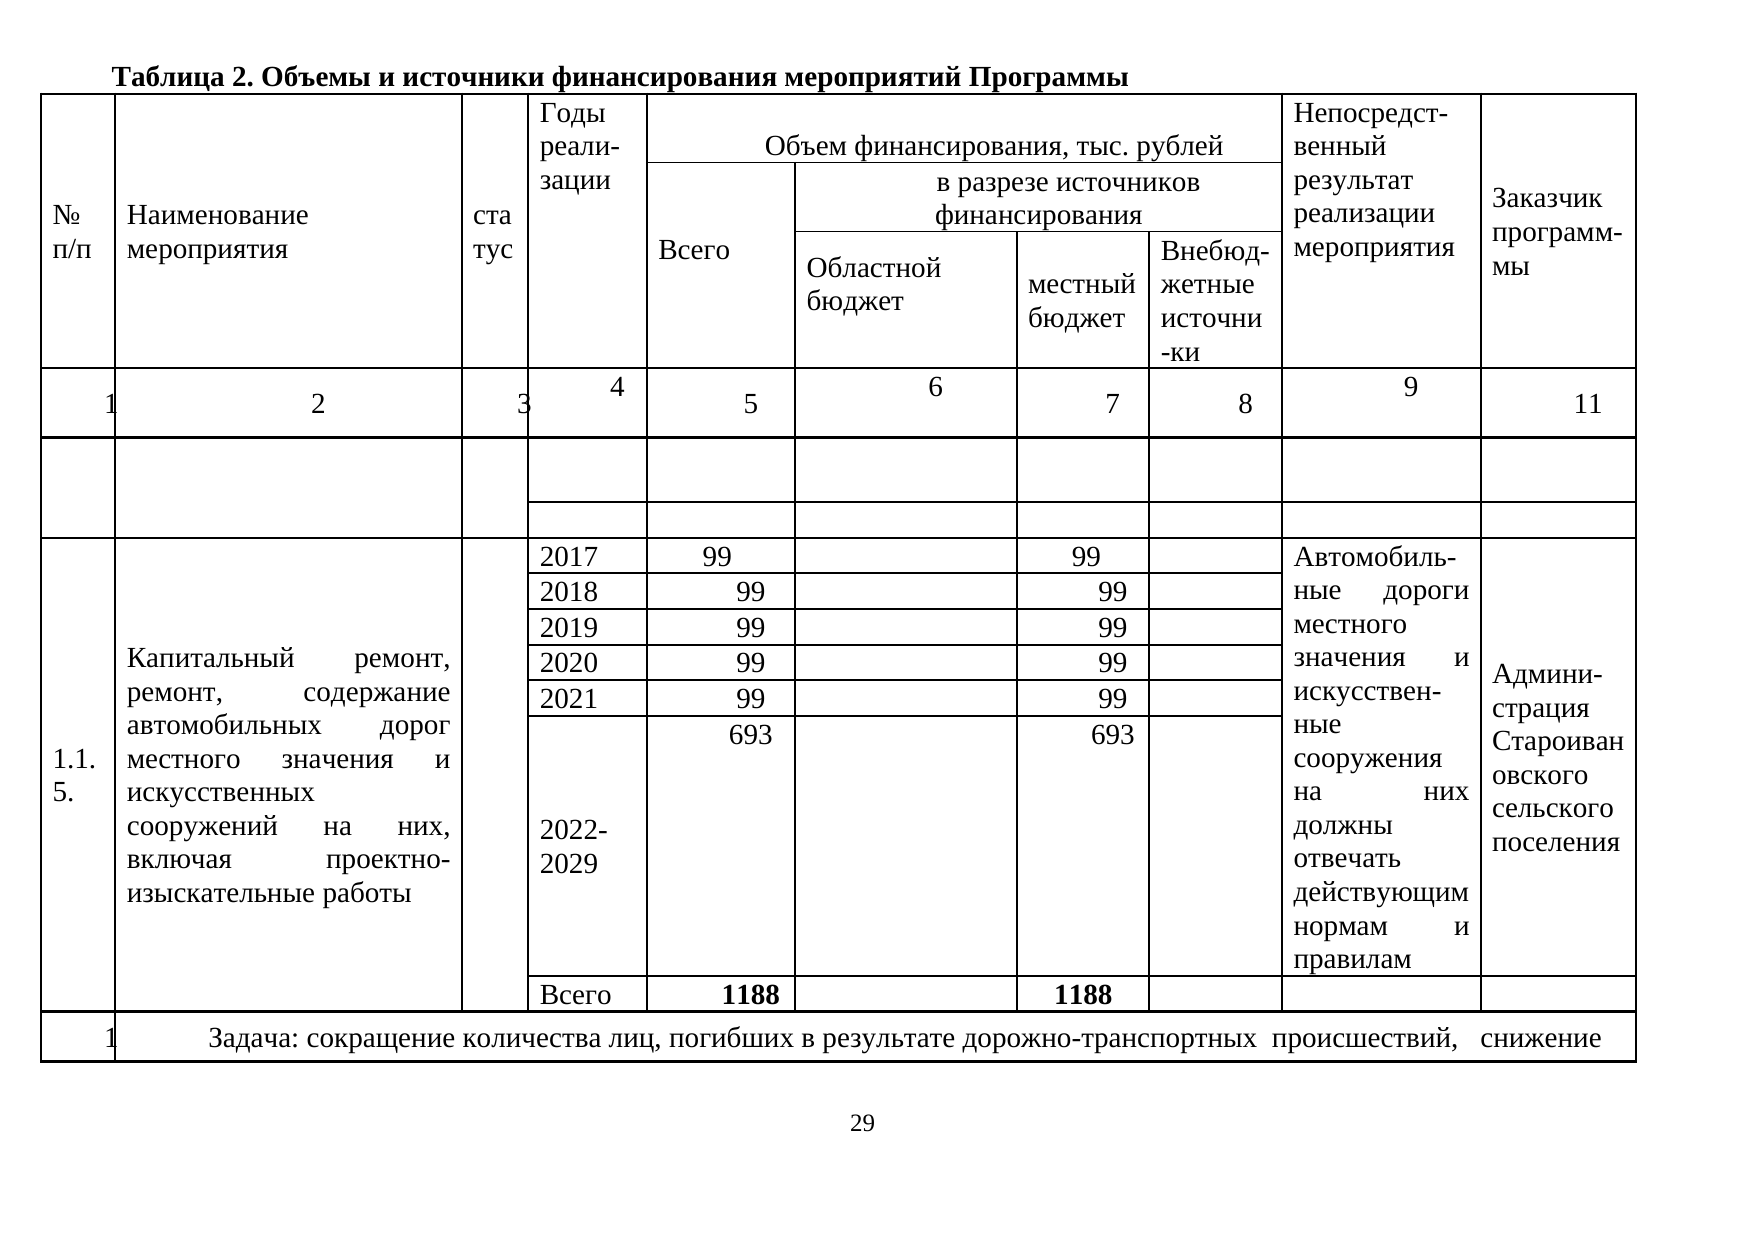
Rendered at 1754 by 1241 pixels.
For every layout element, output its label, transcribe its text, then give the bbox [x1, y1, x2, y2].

table_cell 2017 [529, 539, 646, 572]
table_cell [529, 503, 646, 537]
table_cell 1188 [1018, 977, 1148, 1010]
table_cell статус [463, 95, 527, 367]
table_cell в разрезе источников финансирования [796, 163, 1281, 231]
table_cell Областной бюджет [796, 232, 1016, 367]
table_cell Всего [648, 163, 794, 367]
table_cell Автомобиль-ные дороги местного значения и искусствен-ные сооружения на них должны отвечать действующим нормам и правилам [1283, 539, 1480, 975]
table_cell Годы реали-зации [529, 95, 646, 367]
table_cell [529, 439, 646, 501]
table_cell Капитальный ремонт, ремонт, содержание автомобильных дорог местного значения и искусственных сооружений на них, включая проектно-изыскательные работы [116, 539, 461, 1010]
table_cell 99 [648, 610, 794, 643]
table_cell [796, 681, 1016, 715]
table_cell 2019 [529, 610, 646, 643]
table_cell [796, 503, 1016, 537]
table_cell 99 [648, 646, 794, 679]
table_cell 9 [1283, 369, 1480, 436]
table_cell 5 [648, 369, 794, 436]
table_cell [1150, 681, 1281, 715]
table_cell 11.2. [42, 1013, 114, 1060]
table_cell 99 [1018, 539, 1148, 572]
table_cell [1150, 717, 1281, 975]
table_cell 693 [1018, 717, 1148, 975]
table_cell 99 [648, 574, 794, 608]
table_cell местный бюджет [1018, 232, 1148, 367]
table_cell Заказчик программ-мы [1482, 95, 1635, 367]
table_cell 99 [1018, 574, 1148, 608]
table_cell 3 [463, 369, 527, 436]
table_cell Объем финансирования, тыс. рублей [648, 95, 1281, 162]
table_cell [1150, 977, 1281, 1010]
table_cell 99 [648, 681, 794, 715]
table_cell Админи-страция Староивановского сельского поселения [1482, 539, 1635, 975]
table_cell [648, 503, 794, 537]
table_cell [1150, 610, 1281, 643]
table_cell [796, 539, 1016, 572]
table_cell № п/п [42, 95, 114, 367]
table_cell 1.1.5. [42, 539, 114, 1010]
table_cell 693 [648, 717, 794, 975]
table_cell Наименование мероприятия [116, 95, 461, 367]
table_cell [1150, 539, 1281, 572]
table_cell 11 [1482, 369, 1635, 436]
table_cell [463, 539, 527, 1010]
table_cell [1482, 977, 1635, 1010]
table_header Таблица 2. Объемы и источники финансирования мероприятий Программы [41, 59, 1636, 93]
table_cell 99 [648, 539, 794, 572]
table_cell [1018, 439, 1148, 501]
table_cell 4 [529, 369, 646, 436]
table_cell [796, 574, 1016, 608]
table_cell Всего [529, 977, 646, 1010]
table_cell 99 [1018, 646, 1148, 679]
table_cell 7 [1018, 369, 1148, 436]
table_cell 99 [1018, 681, 1148, 715]
table_cell 8 [1150, 369, 1281, 436]
table_cell 6 [796, 369, 1016, 436]
table_cell 2018 [529, 574, 646, 608]
table_cell 1 [42, 369, 114, 436]
table_cell [1018, 503, 1148, 537]
table_cell [796, 717, 1016, 975]
table_cell Внебюд-жетные источни-ки [1150, 232, 1281, 367]
table_cell 2021 [529, 681, 646, 715]
table_cell 2020 [529, 646, 646, 679]
table_cell [796, 977, 1016, 1010]
table_cell Задача: сокращение количества лиц, погибших в результате дорожно-транспортных происшествий, снижение тяжести травм в дорожно-транспортных происшествиях [116, 1013, 1635, 1060]
table_cell 99 [1018, 610, 1148, 643]
table_cell 1188 [648, 977, 794, 1010]
table_cell [1150, 439, 1281, 501]
table_cell [1283, 977, 1480, 1010]
table_cell 2022-2029 [529, 717, 646, 975]
table_cell [796, 610, 1016, 643]
table_cell [1283, 503, 1480, 537]
table_cell Непосредст-венный результат реализации мероприятия [1283, 95, 1480, 367]
table_cell [796, 439, 1016, 501]
table_cell [1150, 646, 1281, 679]
table_cell [1482, 503, 1635, 537]
table_cell [796, 646, 1016, 679]
table_cell [1150, 503, 1281, 537]
table_cell [1150, 574, 1281, 608]
table_cell 2 [116, 369, 461, 436]
table_cell [648, 439, 794, 501]
